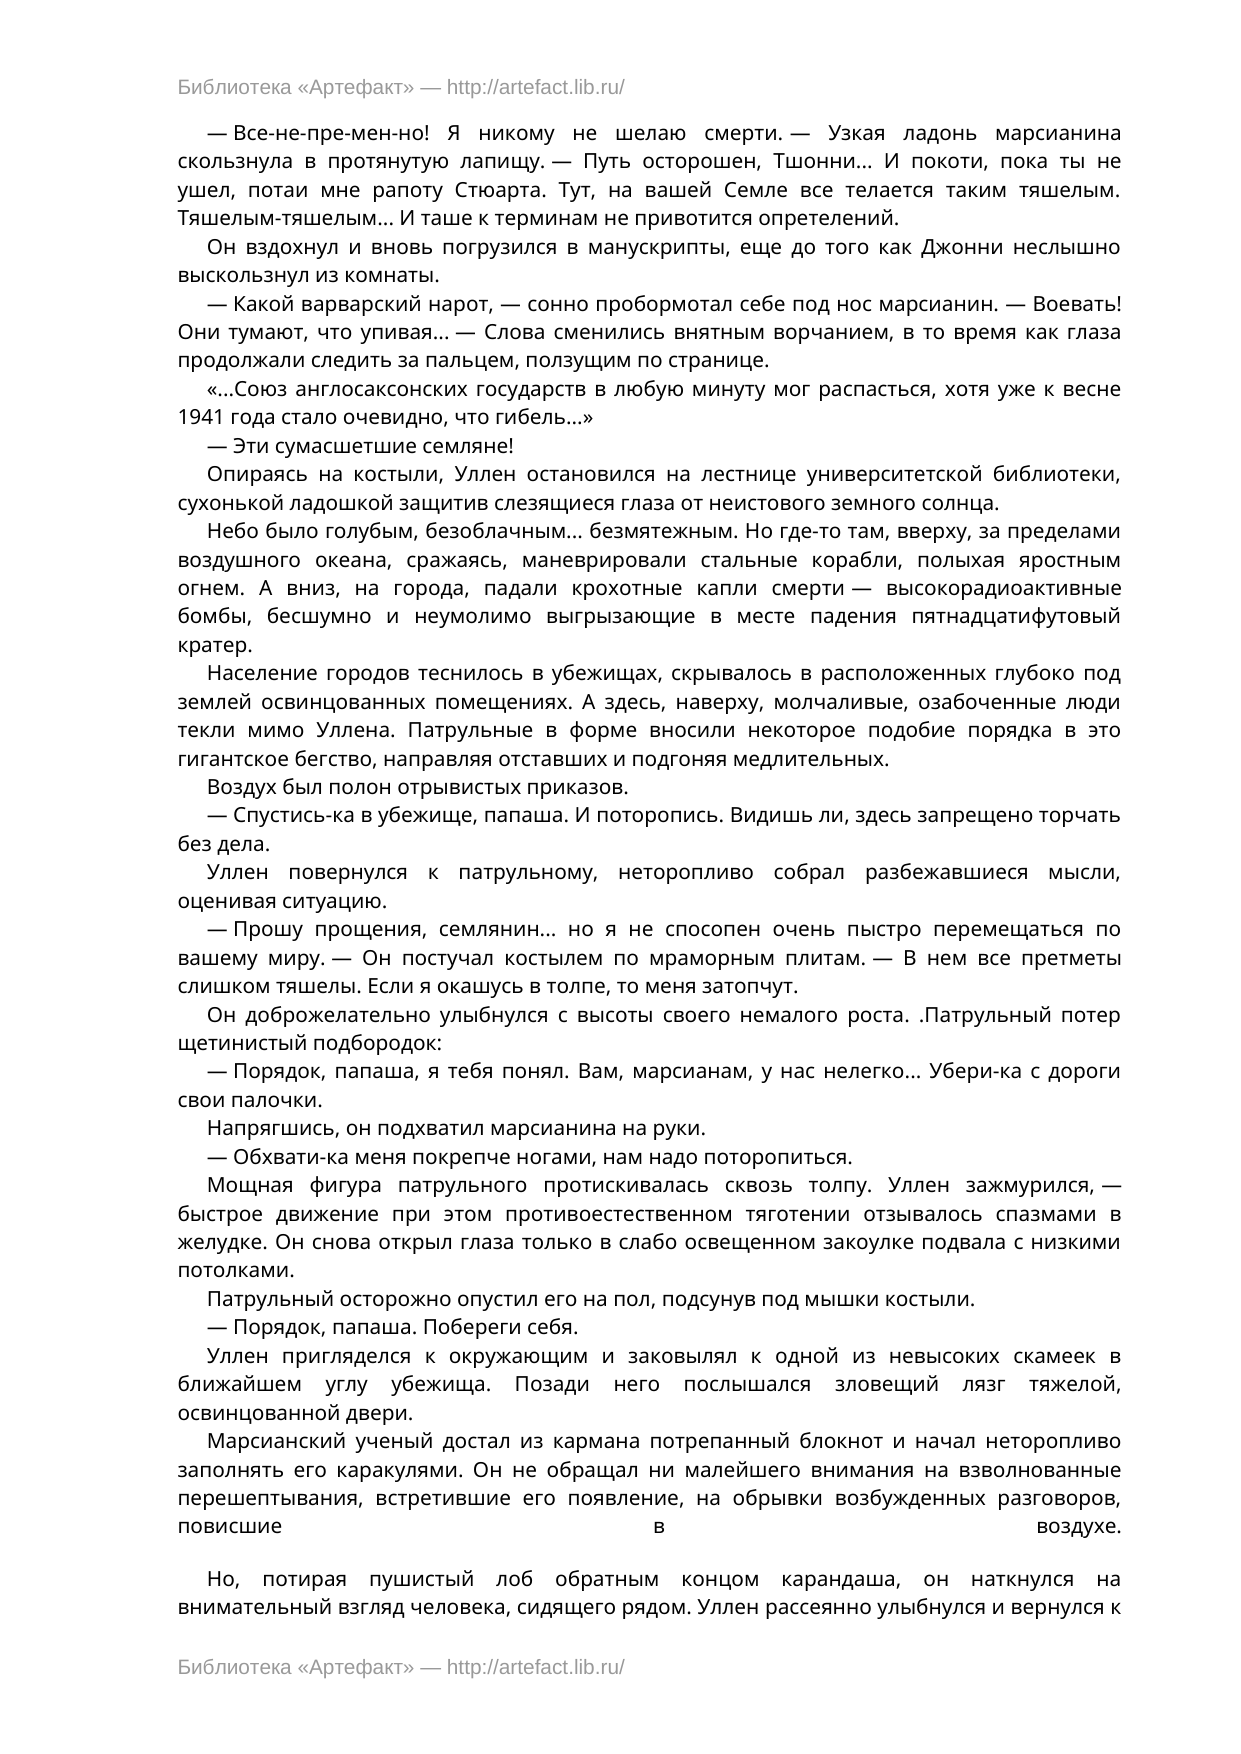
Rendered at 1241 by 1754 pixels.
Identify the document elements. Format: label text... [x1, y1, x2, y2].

text — Прошу прощения, семлянин... но я не спосопен очень пыстро перемещаться по вашему миру. — Он постучал костылем по мраморным плитам. — В нем все претметы слишком тяшелы. Если я окашусь в толпе, то меня затопчут. [177, 914, 1122, 1000]
text Мощная фигура патрульного протискивалась сквозь толпу. Уллен зажмурился, — быстрое движение при этом противоестественном тяготении отзывалось спазмами в желудке. Он снова открыл глаза только в слабо освещенном закоулке подвала с низкими потолками. [177, 1170, 1122, 1284]
text Небо было голубым, безоблачным... безмятежным. Но где-то там, вверху, за пределами воздушного океана, сражаясь, маневрировали стальные корабли, полыхая яростным огнем. А вниз, на города, падали крохотные капли смерти — высокорадиоактивные бомбы, бесшумно и неумолимо выгрызающие в месте падения пятнадцатифутовый кратер. [177, 516, 1122, 658]
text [177, 1564, 1122, 1621]
text — Какой варварский нарот, — сонно пробормотал себе под нос марсианин. — Воевать! Они тумают, что упивая... — Слова сменились внятным ворчанием, в то время как глаза продолжали следить за пальцем, ползущим по странице. [177, 289, 1122, 374]
text «...Союз англосаксонских государств в любую минуту мог распасться, хотя уже к весне 1941 года стало очевидно, что гибель...» [177, 374, 1122, 431]
text Воздух был полон отрывистых приказов. [177, 772, 1122, 801]
text — Порядок, папаша. Побереги себя. [177, 1312, 1122, 1341]
text Уллен пригляделся к окружающим и заковылял к одной из невысоких скамеек в ближайшем углу убежища. Позади него послышался зловещий лязг тяжелой, освинцованной двери. [177, 1341, 1122, 1426]
text Опираясь на костыли, Уллен остановился на лестнице университетской библиотеки, сухонькой ладошкой защитив слезящиеся глаза от неистового земного солнца. [177, 459, 1122, 516]
text Уллен повернулся к патрульному, неторопливо собрал разбежавшиеся мысли, оценивая ситуацию. [177, 857, 1122, 914]
text Марсианский ученый достал из кармана потрепанный блокнот и начал неторопливо заполнять его каракулями. Он не обращал ни малейшего внимания на взволнованные перешептывания, встретившие его появление, на обрывки возбужденных разговоров, повисшие в воздухе. [177, 1426, 1122, 1564]
text Население городов теснилось в убежищах, скрывалось в расположенных глубоко под землей освинцованных помещениях. А здесь, наверху, молчаливые, озабоченные люди текли мимо Уллена. Патрульные в форме вносили некоторое подобие порядка в это гигантское бегство, направляя отставших и подгоняя медлительных. [177, 658, 1122, 772]
text — Порядок, папаша, я тебя понял. Вам, марсианам, у нас нелегко... Убери-ка с дороги свои палочки. [177, 1057, 1122, 1113]
text — Спустись-ка в убежище, папаша. И поторопись. Видишь ли, здесь запрещено торчать без дела. [177, 801, 1122, 857]
text Он вздохнул и вновь погрузился в манускрипты, еще до того как Джонни неслышно выскользнул из комнаты. [177, 232, 1122, 289]
text — Эти сумасшетшие семляне! [177, 431, 1122, 459]
text — Все-не-пре-мен-но! Я никому не шелаю смерти. — Узкая ладонь марсианина скользнула в протянутую лапищу. — Путь осторошен, Тшонни... И покоти, пока ты не ушел, потаи мне рапоту Стюарта. Тут, на вашей Семле все телается таким тяшелым. Тяшелым-тяшелым... И таше к терминам не привотится опретелений. [177, 118, 1122, 232]
text Патрульный осторожно опустил его на пол, подсунув под мышки костыли. [177, 1284, 1122, 1312]
text Напрягшись, он подхватил марсианина на руки. [177, 1113, 1122, 1142]
text Он доброжелательно улыбнулся с высоты своего немалого роста. .Патрульный потер щетинистый подбородок: [177, 1000, 1122, 1057]
text — Обхвати-ка меня покрепче ногами, нам надо поторопиться. [177, 1142, 1122, 1170]
